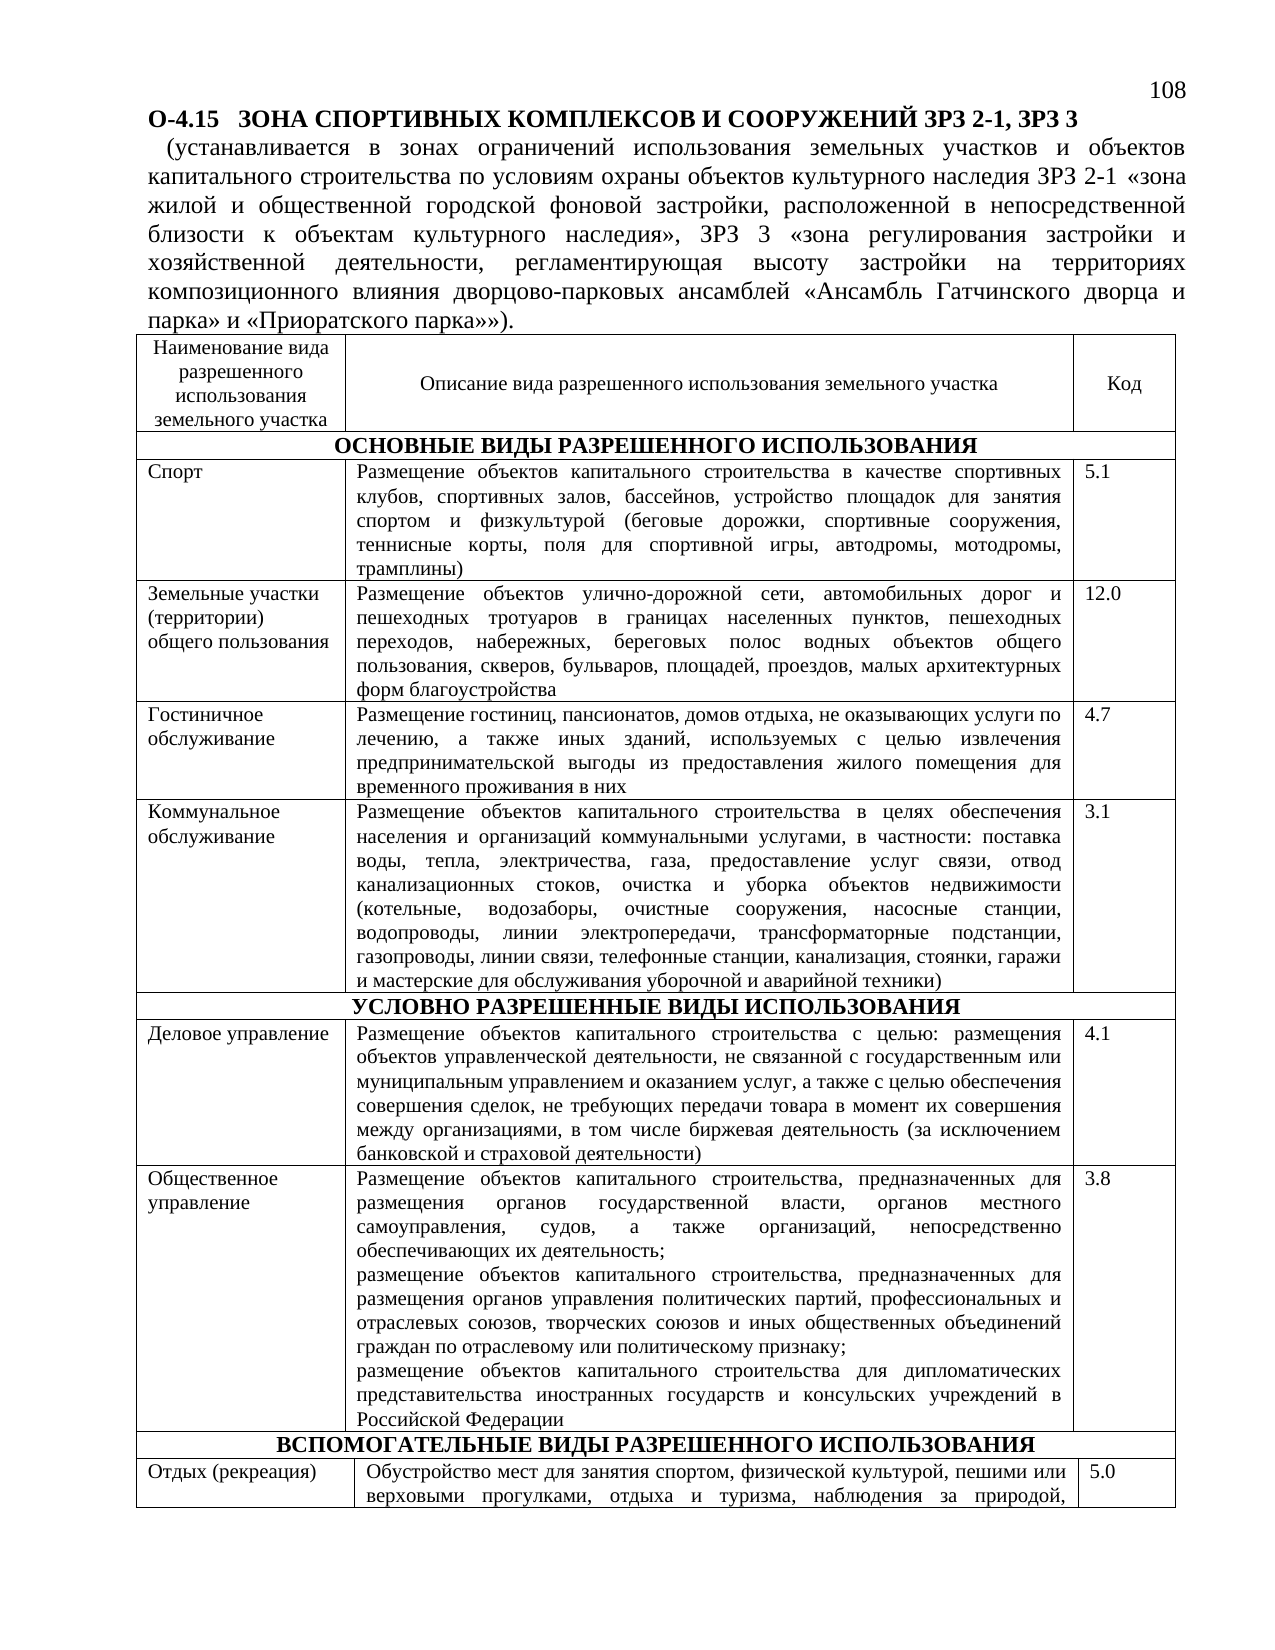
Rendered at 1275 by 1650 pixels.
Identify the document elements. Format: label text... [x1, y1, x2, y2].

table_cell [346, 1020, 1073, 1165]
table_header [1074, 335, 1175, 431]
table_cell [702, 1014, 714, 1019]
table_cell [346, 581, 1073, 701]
text О-4.15 ЗОНА СПОРТИВНЫХ КОМПЛЕКСОВ И СООРУЖЕНИЙ ЗРЗ 2-1, ЗРЗ 3 [148, 104, 1186, 132]
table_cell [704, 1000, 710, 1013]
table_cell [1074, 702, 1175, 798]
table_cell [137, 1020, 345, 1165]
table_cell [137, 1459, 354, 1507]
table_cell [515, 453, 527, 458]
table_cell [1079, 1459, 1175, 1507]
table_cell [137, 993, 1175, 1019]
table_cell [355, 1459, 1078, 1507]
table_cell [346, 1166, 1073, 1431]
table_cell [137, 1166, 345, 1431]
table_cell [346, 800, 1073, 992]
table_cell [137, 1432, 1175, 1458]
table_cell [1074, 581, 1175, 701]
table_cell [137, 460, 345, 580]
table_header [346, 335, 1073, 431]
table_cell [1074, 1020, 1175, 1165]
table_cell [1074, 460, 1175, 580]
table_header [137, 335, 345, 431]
text (устанавливается в зонах ограничений использования земельных участков и объектов капитального строительства по условиям охраны объектов культурного наследия ЗРЗ 2-1 «зона жилой и общественной городской фоновой застройки, расположенной в непосредственной близости к объектам культурного наследия», ЗРЗ 3 «зона регулирования застройки и хозяйственной деятельности, регламентирующая высоту застройки на территориях композиционного влияния дворцово-парковых ансамблей «Ансамбль Гатчинского дворца и парка» и «Приоратского парка»»). [148, 132, 1186, 334]
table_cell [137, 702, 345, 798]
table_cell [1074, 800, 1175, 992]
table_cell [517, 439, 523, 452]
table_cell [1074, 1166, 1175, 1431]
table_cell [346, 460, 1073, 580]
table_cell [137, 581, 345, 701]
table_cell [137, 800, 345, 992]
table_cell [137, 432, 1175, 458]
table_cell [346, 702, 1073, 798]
